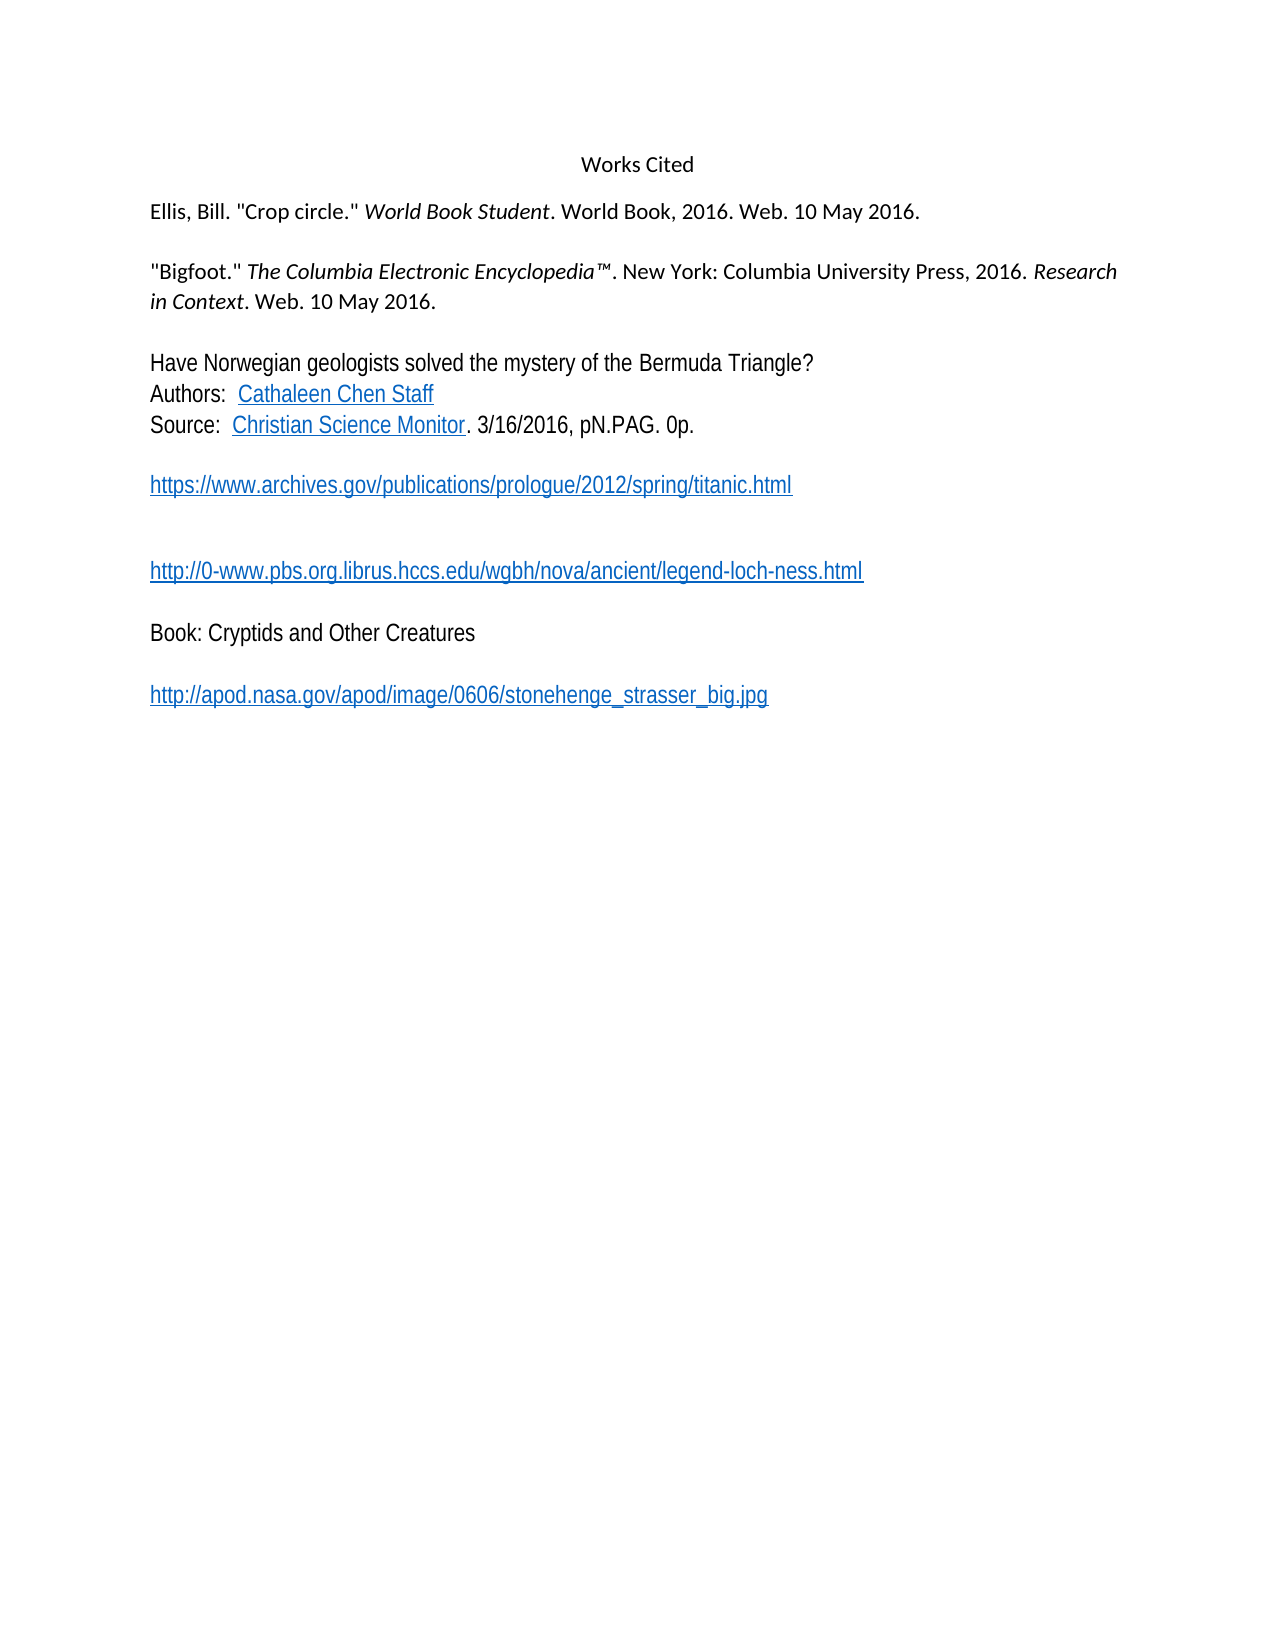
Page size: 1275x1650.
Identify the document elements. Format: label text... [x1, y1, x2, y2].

text Works Cited [150, 150, 1125, 178]
text Source: Christian Science Monitor. 3/16/2016, pN.PAG. 0p. [150, 410, 1125, 438]
text "Bigfoot." The Columbia Electronic Encyclopedia™. New York: Columbia University Press, 2016. Research in Context. Web. 10 May 2016. [150, 257, 1125, 316]
text Book: Cryptids and Other Creatures [150, 618, 1125, 647]
text http://0-www.pbs.org.librus.hccs.edu/wgbh/nova/ancient/legend-loch-ness.html [150, 556, 1125, 585]
text Have Norwegian geologists solved the mystery of the Bermuda Triangle? [150, 348, 1125, 377]
text Authors: Cathaleen Chen Staff [150, 379, 1125, 407]
text Ellis, Bill. "Crop circle." World Book Student. World Book, 2016. Web. 10 May 2016. [150, 197, 1125, 225]
subtitle https://www.archives.gov/publications/prologue/2012/spring/titanic.html [150, 470, 1125, 498]
text http://apod.nasa.gov/apod/image/0606/stonehenge_strasser_big.jpg [150, 680, 1125, 709]
